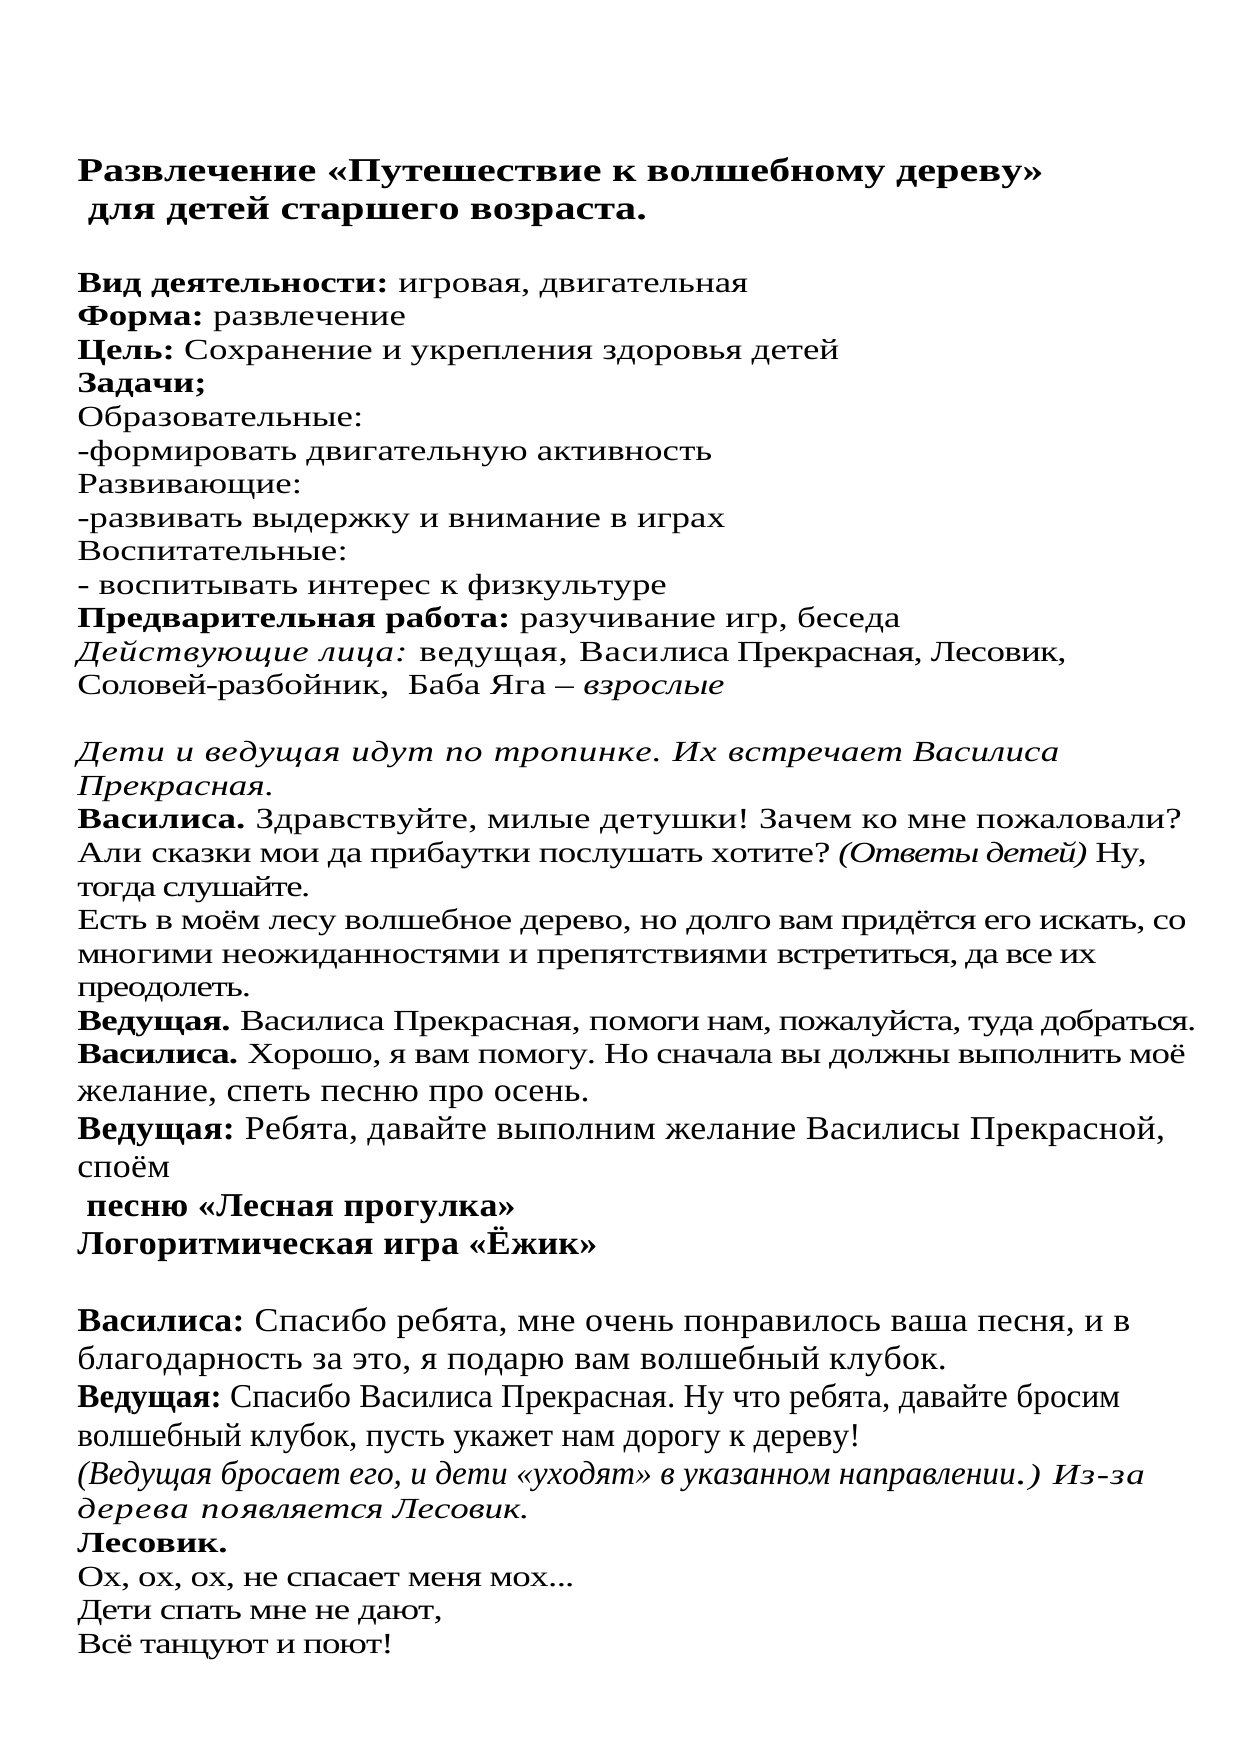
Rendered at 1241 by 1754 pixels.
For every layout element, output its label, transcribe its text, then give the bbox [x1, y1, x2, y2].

text -формировать двигательную активность [77, 433, 1203, 466]
text Дети и ведущая идут по тропинке. Их встречает Василиса Прекрасная. [77, 734, 1203, 802]
text Есть в моём лесу волшебное дерево, но долго вам придётся его искать, со многими неожиданностями и препятствиями встретиться, да все их преодолеть. [77, 902, 1203, 1003]
text Ведущая: Ребята, давайте выполним желание Василисы Прекрасной, споём [77, 1108, 1203, 1185]
text Вид деятельности: игровая, двигательная [77, 265, 1203, 298]
text - воспитывать интерес к физкультуре [77, 567, 1203, 600]
text песню «Лесная прогулка» [77, 1185, 1203, 1223]
text Цель: Сохранение и укрепления здоровья детей [77, 332, 1203, 366]
text Развлечение «Путешествие к волшебному дереву» [77, 150, 1203, 188]
text Развивающие: [77, 466, 1203, 500]
text Василиса. Хорошо, я вам помогу. Но сначала вы должны выполнить моё желание, спеть песню про осень. [77, 1036, 1203, 1108]
text Действующие лица: ведущая, Василиса Прекрасная, Лесовик, Соловей-разбойник, Баба Яга – взрослые [77, 634, 1203, 701]
text Предварительная работа: разучивание игр, беседа [77, 600, 1203, 634]
text Всё танцуют и поют! [77, 1626, 1203, 1659]
text (Ведущая бросает его, и дети «уходят» в указанном направлении.) Из-за дерева появляется Лесовик. [77, 1453, 1203, 1525]
text Василиса: Спасибо ребята, мне очень понравилось ваша песня, и в благодарность за это, я подарю вам волшебный клубок. [77, 1300, 1203, 1377]
text Ведущая: Спасибо Василиса Прекрасная. Ну что ребята, давайте бросим волшебный клубок, пусть укажет нам дорогу к дереву! [77, 1377, 1203, 1453]
text Василиса. Здравствуйте, милые детушки! Зачем ко мне пожаловали? Али сказки мои да прибаутки послушать хотите? (Ответы детей) Ну, тогда слушайте. [77, 802, 1203, 902]
text -развивать выдержку и внимание в играх [77, 500, 1203, 533]
text Образовательные: [77, 399, 1203, 433]
text Логоритмическая игра «Ёжик» [77, 1223, 1203, 1262]
text Воспитательные: [77, 533, 1203, 567]
text для детей старшего возраста. [77, 188, 1203, 227]
text Ох, ох, ох, не спасает меня мох... [77, 1559, 1203, 1592]
text Ведущая. Василиса Прекрасная, помоги нам, пожалуйста, туда добраться. [77, 1003, 1203, 1036]
text Лесовик. [77, 1525, 1203, 1559]
text Дети спать мне не дают, [77, 1592, 1203, 1626]
text Форма: развлечение [77, 298, 1203, 332]
text Задачи; [77, 366, 1203, 399]
